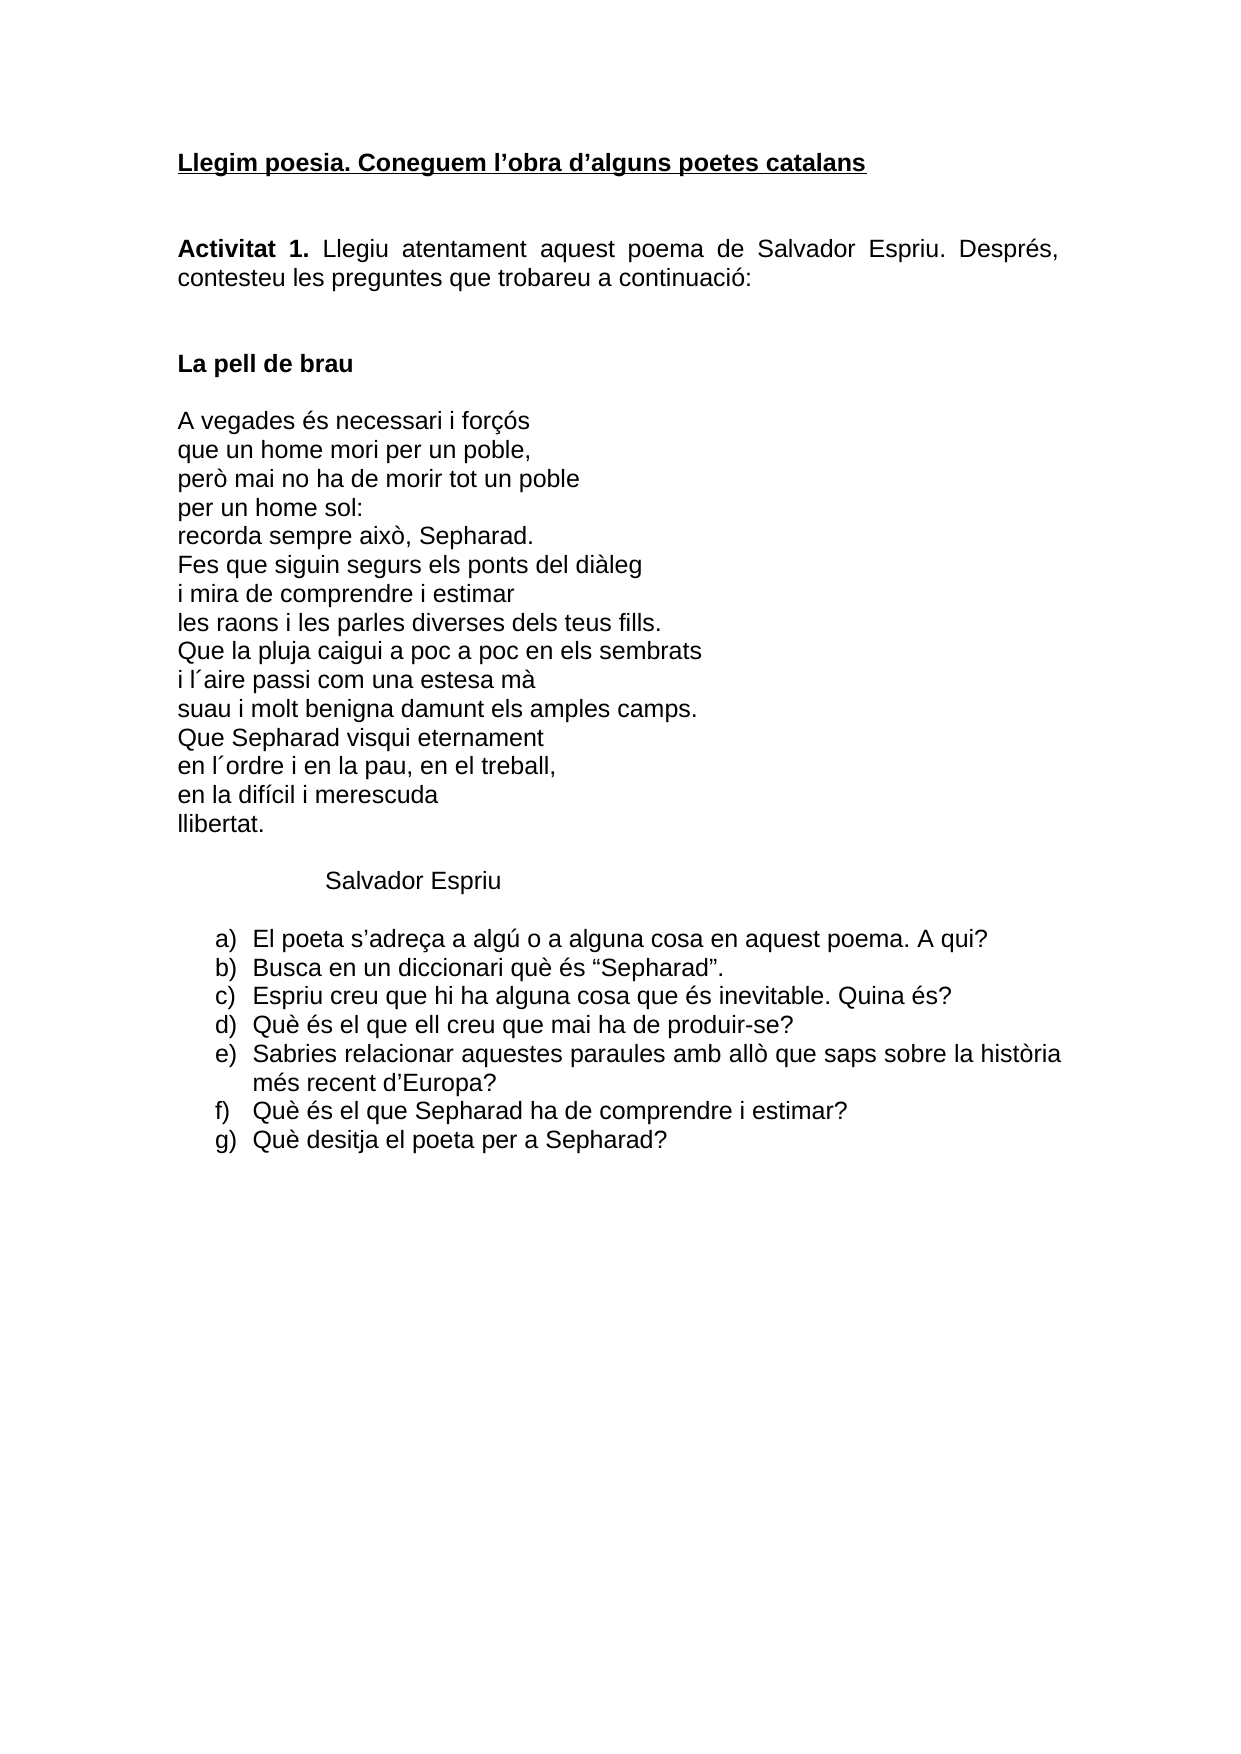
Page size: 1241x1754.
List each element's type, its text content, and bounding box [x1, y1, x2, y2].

text per un home sol: [177, 493, 1063, 521]
text en l´ordre i en la pau, en el treball, [177, 751, 1063, 780]
text Salvador Espriu [251, 866, 1063, 895]
text Llegim poesia. Coneguem l’obra d’alguns poetes catalans [177, 148, 1059, 176]
text A vegades és necessari i forçós [177, 406, 1063, 435]
text Que Sepharad visqui eternament [177, 723, 1063, 751]
list Què és el que Sepharad ha de comprendre i estimar? [215, 1096, 1063, 1125]
text La pell de brau [177, 349, 1063, 378]
list Busca en un diccionari què és “Sepharad”. [215, 953, 1063, 981]
text suau i molt benigna damunt els amples camps. [177, 694, 1063, 723]
text llibertat. [177, 809, 1063, 838]
text Que la pluja caigui a poc a poc en els sembrats [177, 636, 1063, 665]
text i mira de comprendre i estimar [177, 579, 1063, 608]
list Què desitja el poeta per a Sepharad? [215, 1125, 1063, 1154]
text en la difícil i merescuda [177, 780, 1063, 809]
text Fes que siguin segurs els ponts del diàleg [177, 550, 1063, 579]
list El poeta s’adreça a algú o a alguna cosa en aquest poema. A qui? [215, 924, 1063, 953]
list Sabries relacionar aquestes paraules amb allò que saps sobre la història més recent d’Europa? [215, 1039, 1063, 1096]
text recorda sempre això, Sepharad. [177, 521, 1063, 550]
text i l´aire passi com una estesa mà [177, 665, 1063, 694]
text que un home mori per un poble, [177, 435, 1063, 464]
text les raons i les parles diverses dels teus fills. [177, 608, 1063, 636]
list Què és el que ell creu que mai ha de produir-se? [215, 1010, 1063, 1039]
text Activitat 1. Llegiu atentament aquest poema de Salvador Espriu. Després, contesteu les preguntes que trobareu a continuació: [177, 234, 1059, 291]
list Espriu creu que hi ha alguna cosa que és inevitable. Quina és? [215, 981, 1063, 1010]
text però mai no ha de morir tot un poble [177, 464, 1063, 493]
